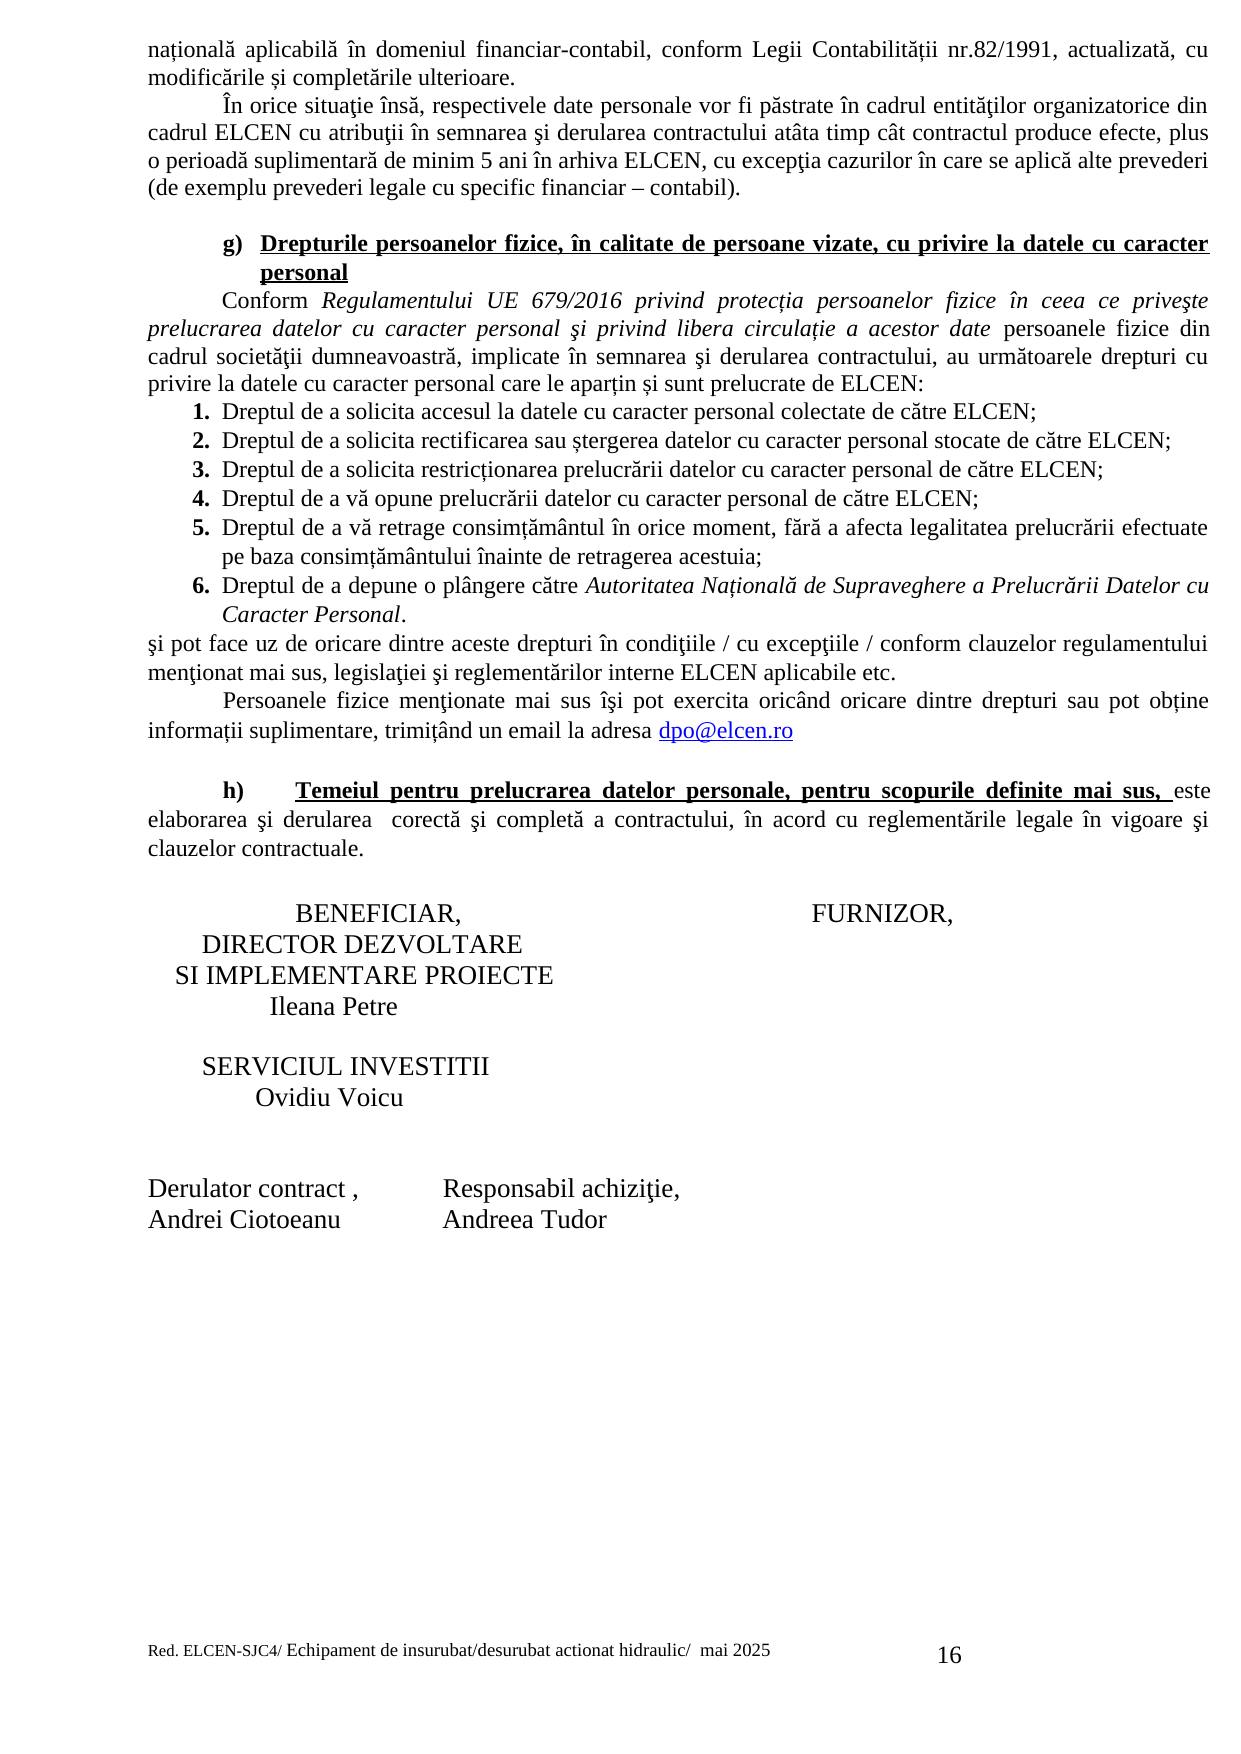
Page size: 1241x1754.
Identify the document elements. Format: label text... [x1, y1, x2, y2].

text Ovidiu Voicu [148, 1081, 1211, 1113]
list Temeiul pentru prelucrarea datelor personale, pentru scopurile definite mai sus, este elaborarea şi derularea corectă şi completă a contractului, în acord cu reglementările legale în vigoare şi clauzelor contractuale. [148, 777, 1211, 862]
list Dreptul de a solicita rectificarea sau ștergerea datelor cu caracter personal stocate de către ELCEN; [192, 426, 1211, 453]
text Conform Regulamentului UE 679/2016 privind protecția persoanelor fizice în ceea ce priveşte prelucrarea datelor cu caracter personal şi privind libera circulație a acestor date persoanele fizice din cadrul societăţii dumneavoastră, implicate în semnarea şi derularea contractului, au următoarele drepturi cu privire la datele cu caracter personal care le aparțin și sunt prelucrate de ELCEN: [148, 287, 1211, 397]
list Dreptul de a solicita restricționarea prelucrării datelor cu caracter personal de către ELCEN; [192, 455, 1211, 482]
list şi pot face uz de oricare dintre aceste drepturi în condiţiile / cu excepţiile / conform clauzelor regulamentului menţionat mai sus, legislaţiei şi reglementărilor interne ELCEN aplicabile etc. [148, 629, 1211, 685]
text Derulator contract , Responsabil achiziţie, [148, 1172, 1211, 1204]
text În orice situaţie însă, respectivele date personale vor fi păstrate în cadrul entităţilor organizatorice din cadrul ELCEN cu atribuţii în semnarea şi derularea contractului atâta timp cât contractul produce efecte, plus o perioadă suplimentară de minim 5 ani în arhiva ELCEN, cu excepţia cazurilor în care se aplică alte prevederi (de exemplu prevederi legale cu specific financiar – contabil). [148, 91, 1211, 201]
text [148, 35, 1211, 91]
list Drepturile persoanelor fizice, în calitate de persoane vizate, cu privire la datele cu caracter personal [223, 229, 1211, 285]
text Andrei Ciotoeanu Andreea Tudor [148, 1204, 1211, 1235]
text DIRECTOR DEZVOLTARE [148, 928, 1211, 959]
list Dreptul de a vă retrage consimțământul în orice moment, fără a afecta legalitatea prelucrării efectuate pe baza consimțământului înainte de retragerea acestuia; [192, 513, 1211, 569]
text Persoanele fizice menţionate mai sus îşi pot exercita oricând oricare dintre drepturi sau pot obține informații suplimentare, trimițând un email la adresa dpo@elcen.ro [148, 687, 1211, 743]
text SI IMPLEMENTARE PROIECTE [148, 959, 1211, 990]
list Dreptul de a depune o plângere către Autoritatea Națională de Supraveghere a Prelucrării Datelor cu Caracter Personal. [192, 571, 1211, 627]
list Dreptul de a solicita accesul la datele cu caracter personal colectate de către ELCEN; [192, 397, 1211, 424]
text BENEFICIAR, FURNIZOR, [221, 897, 1211, 928]
text Ileana Petre [148, 990, 1211, 1022]
text SERVICIUL INVESTITII [148, 1050, 1211, 1081]
list Dreptul de a vă opune prelucrării datelor cu caracter personal de către ELCEN; [192, 484, 1211, 511]
